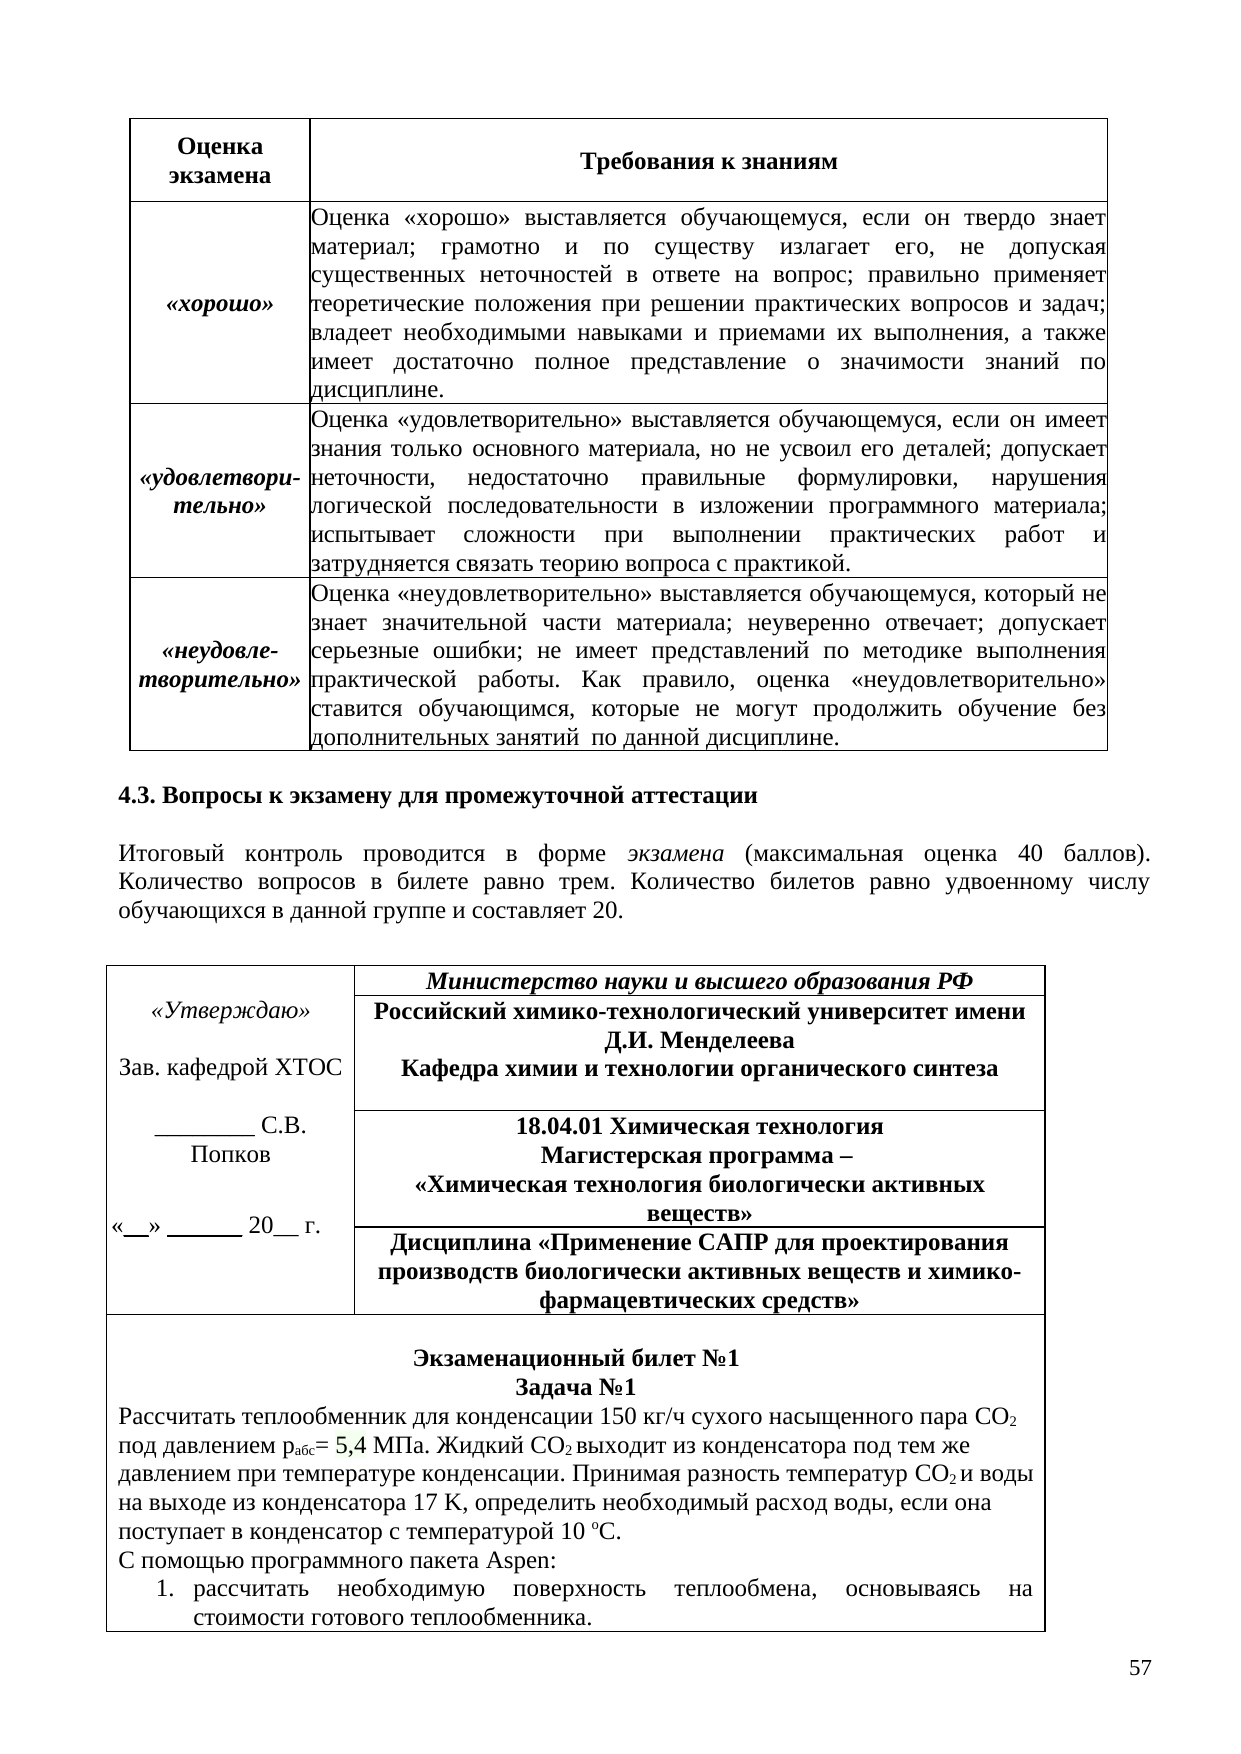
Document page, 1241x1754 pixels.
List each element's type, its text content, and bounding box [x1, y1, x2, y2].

table_cell Оценка «хорошо» выставляется обучающемуся, если он твердо знает материал; грамотно и по существу излагает его, не допуская существенных неточностей в ответе на вопрос; правильно применяет теоретические положения при решении практических вопросов и задач; владеет необходимыми навыками и приемами их выполнения, а также имеет достаточно полное представление о значимости знаний по дисциплине. [311, 202, 1107, 403]
text 4.3. Вопросы к экзамену для промежуточной аттестации [118, 780, 1152, 809]
table_cell «хорошо» [131, 202, 309, 403]
table_cell Оценка «удовлетворительно» выставляется обучающемуся, если он имеет знания только основного материала, но не усвоил его деталей; допускает неточности, недостаточно правильные формулировки, нарушения логической последовательности в изложении программного материала; испытывает сложности при выполнении практических работ и затрудняется связать теорию вопроса с практикой. [311, 404, 1107, 577]
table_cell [107, 1315, 1044, 1631]
table_cell 18.04.01 Химическая технология Магистерская программа – «Химическая технология биологически активных веществ» [355, 1111, 1044, 1226]
table_header Оценка экзамена [131, 119, 309, 201]
table_header Министерство науки и высшего образования РФ [355, 966, 1044, 995]
table_header Требования к знаниям [311, 119, 1107, 201]
table_cell «удовлетворительно» [131, 404, 309, 577]
table_cell Дисциплина «Применение САПР для проектирования производств биологически активных веществ и химико-фармацевтических средств» [355, 1228, 1044, 1314]
table_cell Российский химико-технологический университет имени Д.И. Менделеева Кафедра химии и технологии органического синтеза [355, 996, 1044, 1110]
text Итоговый контроль проводится в форме экзамена (максимальная оценка 40 баллов). Количество вопросов в билете равно трем. Количество билетов равно удвоенному числу обучающихся в данной группе и составляет 20. [118, 838, 1152, 924]
table_header «Утверждаю» Зав. кафедрой ХТОС ________ С.В. Попков «__» ______ 20__ г. [107, 966, 354, 1314]
table_cell «неудовлетворительно» [131, 578, 309, 750]
table_cell Оценка «неудовлетворительно» выставляется обучающемуся, который не знает значительной части материала; неуверенно отвечает; допускает серьезные ошибки; не имеет представлений по методике выполнения практической работы. Как правило, оценка «неудовлетворительно» ставится обучающимся, которые не могут продолжить обучение без дополнительных занятий по данной дисциплине. [311, 578, 1107, 750]
